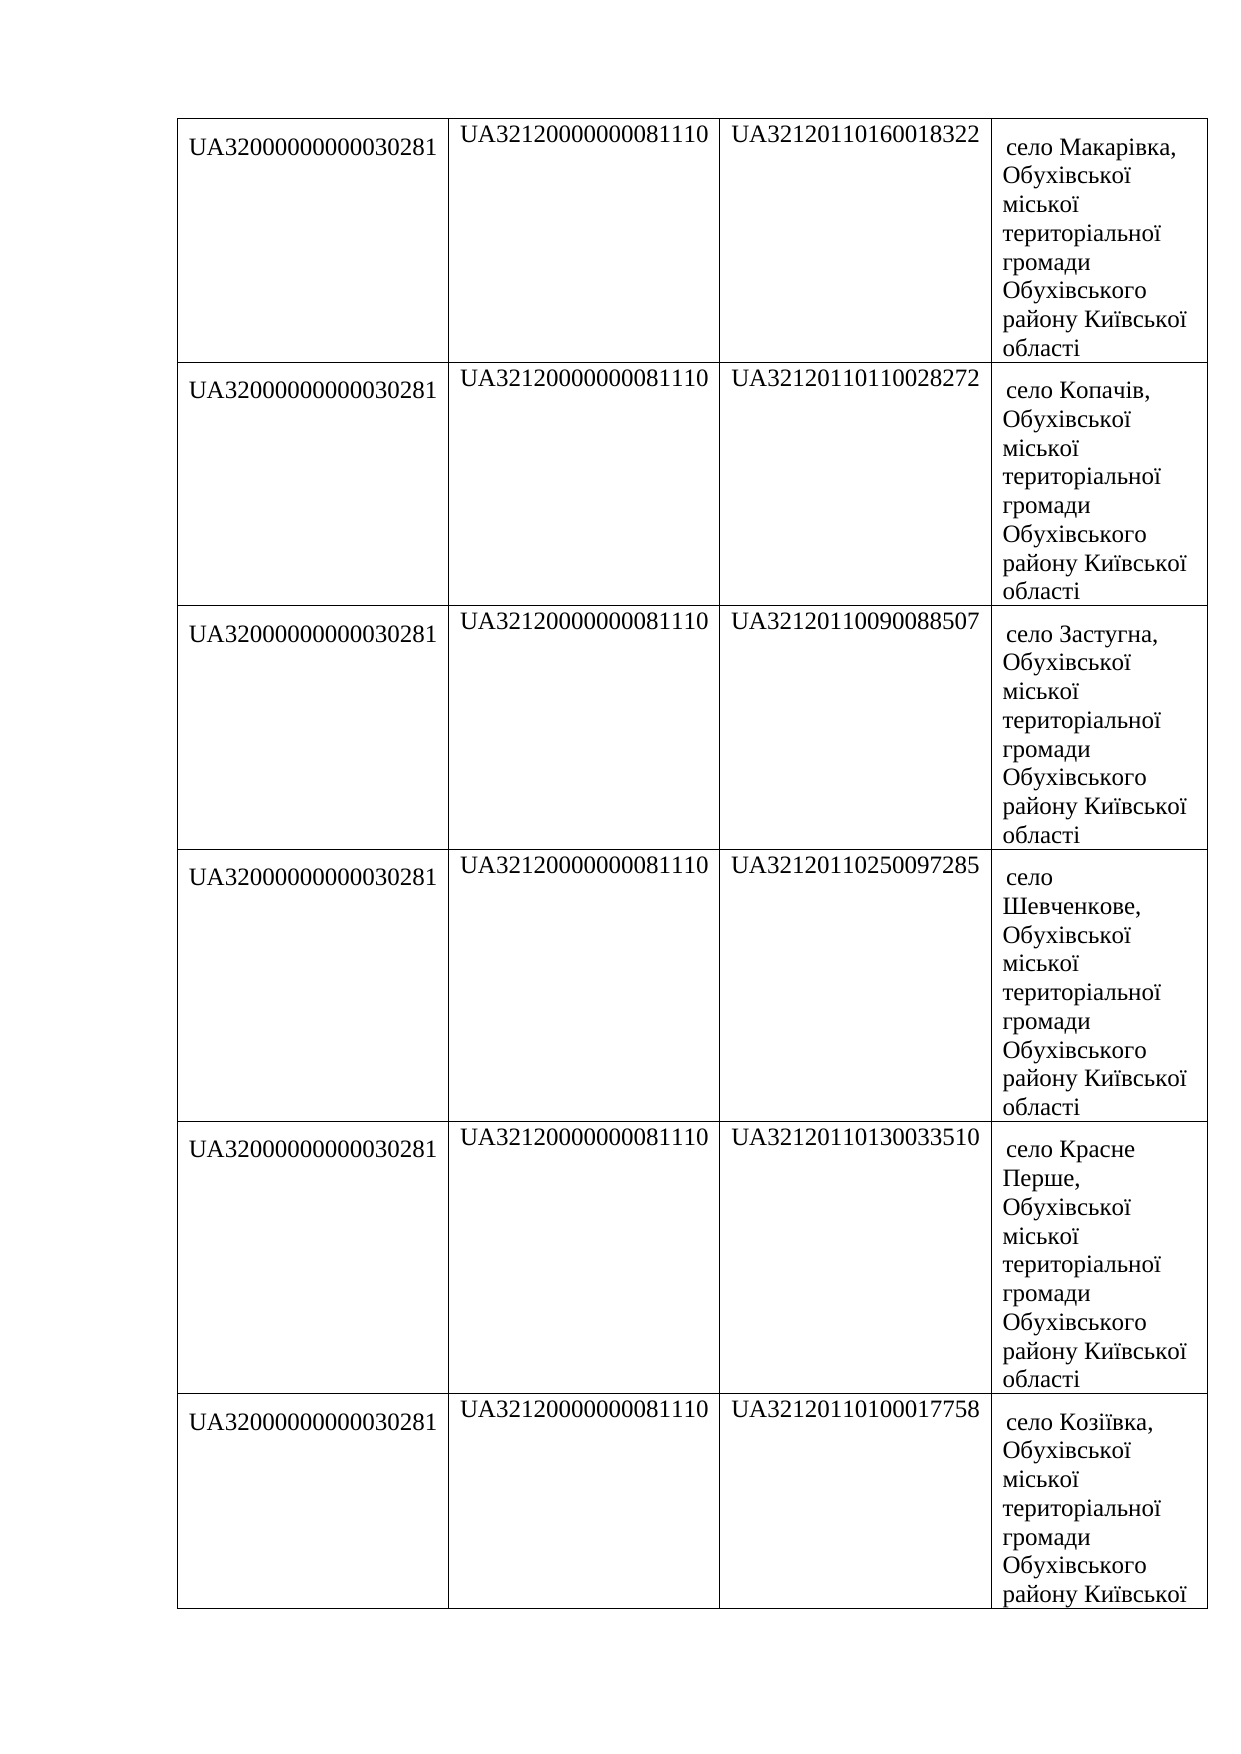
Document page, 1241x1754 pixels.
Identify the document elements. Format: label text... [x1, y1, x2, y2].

table_cell UA32120000000081110 [449, 363, 719, 605]
table_cell UA32120000000081110 [449, 1394, 719, 1608]
table_cell село Застугна, Обухівської міської територіальної громади Обухівського району Київської області [992, 606, 1207, 849]
table_cell UA32000000000030281 [178, 119, 448, 362]
table_cell село Красне Перше, Обухівської міської територіальної громади Обухівського району Київської області [992, 1122, 1207, 1393]
table_cell село Копачів, Обухівської міської територіальної громади Обухівського району Київської області [992, 363, 1207, 605]
table_cell UA32000000000030281 [178, 606, 448, 849]
table_cell UA32120000000081110 [449, 850, 719, 1121]
table_cell UA32000000000030281 [178, 1122, 448, 1393]
table_cell UA32120110100017758 [720, 1394, 991, 1608]
table_cell UA32120110110028272 [720, 363, 991, 605]
table_cell UA32120000000081110 [449, 606, 719, 849]
table_cell UA32000000000030281 [178, 1394, 448, 1608]
table_cell UA32120000000081110 [449, 119, 719, 362]
table_cell UA32000000000030281 [178, 850, 448, 1121]
table_cell село Шевченкове, Обухівської міської територіальної громади Обухівського району Київської області [992, 850, 1207, 1121]
table_cell UA32120110090088507 [720, 606, 991, 849]
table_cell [992, 1394, 1207, 1608]
table_cell UA32120000000081110 [449, 1122, 719, 1393]
table_cell UA32120110160018322 [720, 119, 991, 362]
table_cell UA32000000000030281 [178, 363, 448, 605]
table_cell UA32120110130033510 [720, 1122, 991, 1393]
table_cell UA32120110250097285 [720, 850, 991, 1121]
table_cell село Макарівка, Обухівської міської територіальної громади Обухівського району Київської області [992, 119, 1207, 362]
